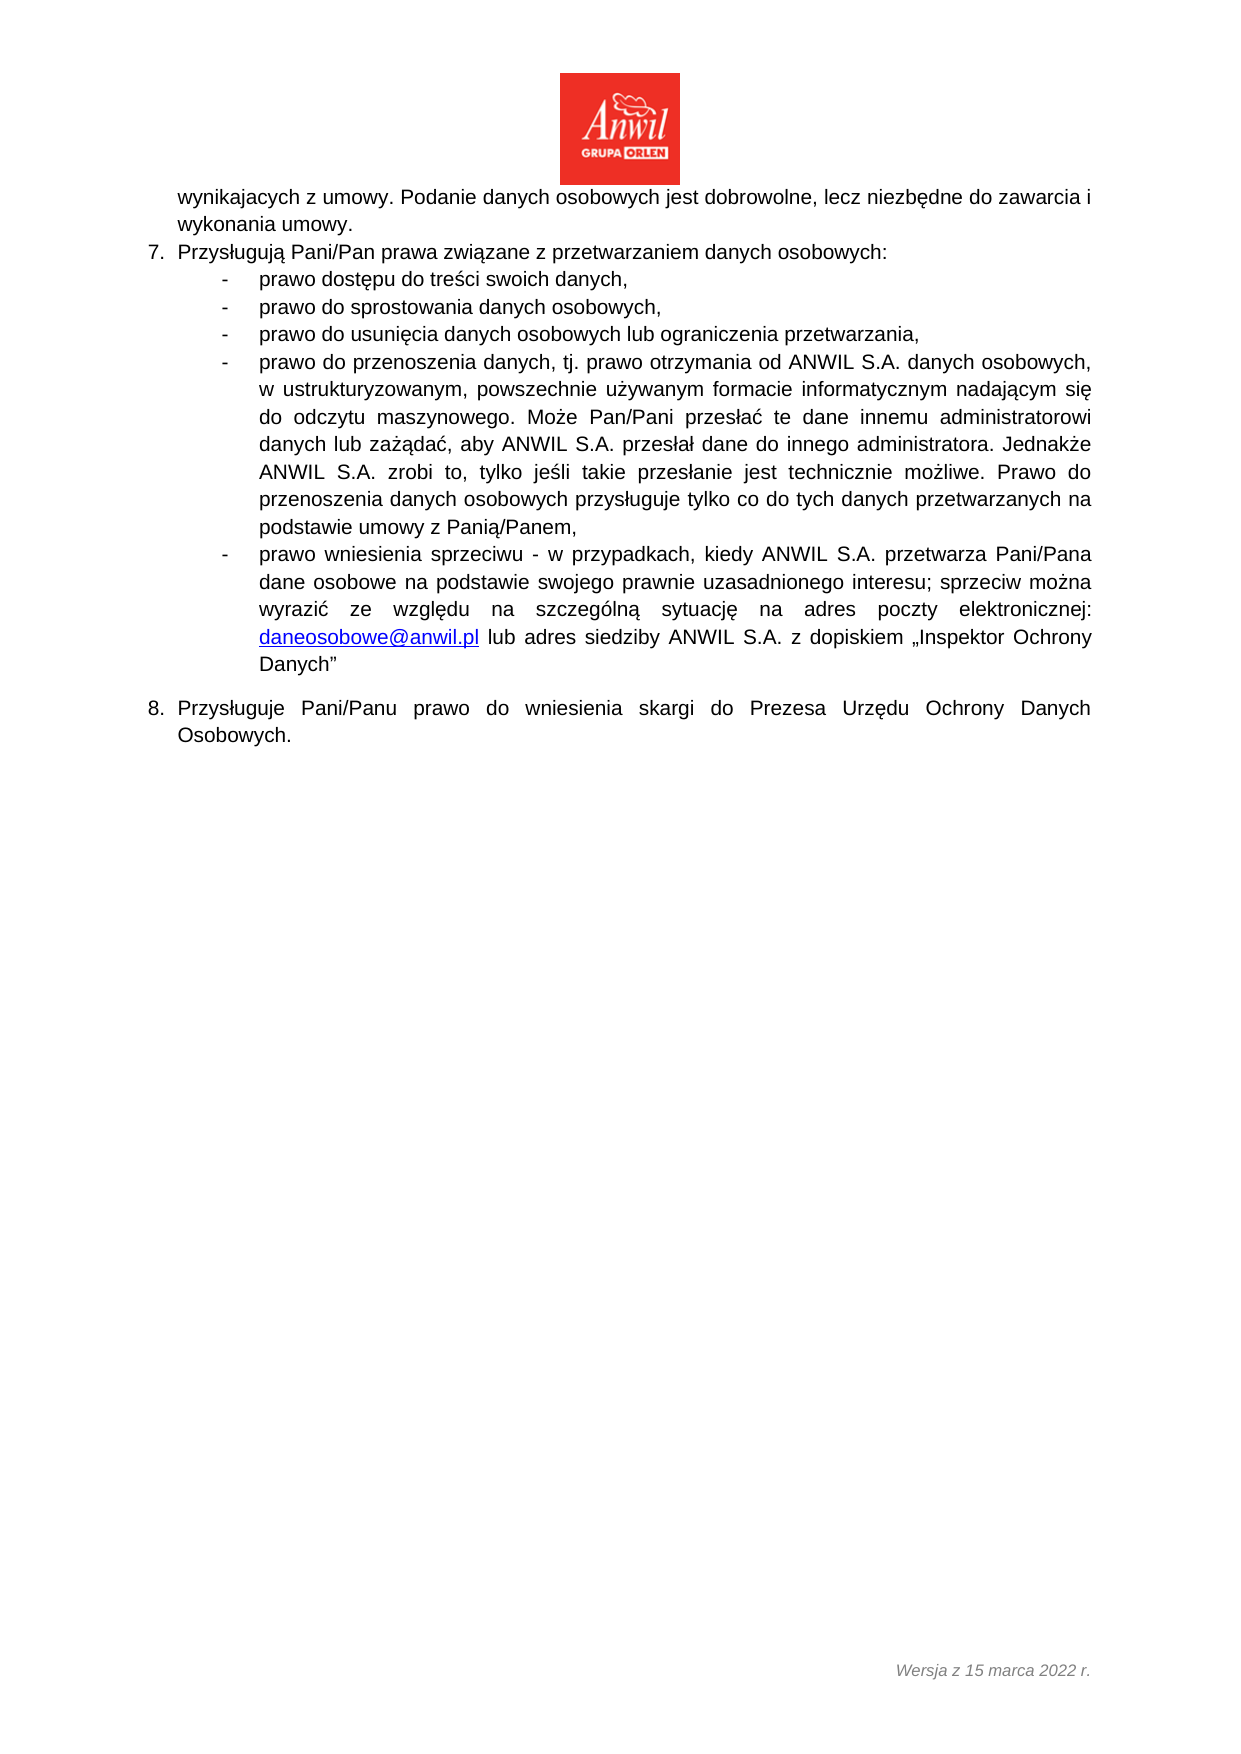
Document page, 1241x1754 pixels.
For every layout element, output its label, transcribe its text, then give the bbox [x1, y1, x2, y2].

list Przysługują Pani/Pan prawa związane z przetwarzaniem danych osobowych: [148, 240, 1093, 264]
picture [560, 73, 680, 185]
list prawo dostępu do treści swoich danych, [221, 267, 1093, 291]
list prawo do sprostowania danych osobowych, [221, 295, 1093, 319]
list Przysługuje Pani/Panu prawo do wniesienia skargi do Prezesa Urzędu Ochrony Danych Osobowych. [148, 695, 1093, 747]
list prawo wniesienia sprzeciwu - w przypadkach, kiedy ANWIL S.A. przetwarza Pani/Pana dane osobowe na podstawie swojego prawnie uzasadnionego interesu; sprzeciw można wyrazić ze względu na szczególną sytuację na adres poczty elektronicznej: daneosobowe@anwil.pl lub adres siedziby ANWIL S.A. z dopiskiem „Inspektor Ochrony Danych” [221, 542, 1093, 676]
list prawo do przenoszenia danych, tj. prawo otrzymania od ANWIL S.A. danych osobowych, w ustrukturyzowanym, powszechnie używanym formacie informatycznym nadającym się do odczytu maszynowego. Może Pan/Pani przesłać te dane innemu administratorowi danych lub zażądać, aby ANWIL S.A. przesłał dane do innego administratora. Jednakże ANWIL S.A. zrobi to, tylko jeśli takie przesłanie jest technicznie możliwe. Prawo do przenoszenia danych osobowych przysługuje tylko co do tych danych przetwarzanych na podstawie umowy z Panią/Panem, [221, 350, 1093, 539]
list prawo do usunięcia danych osobowych lub ograniczenia przetwarzania, [221, 322, 1093, 346]
